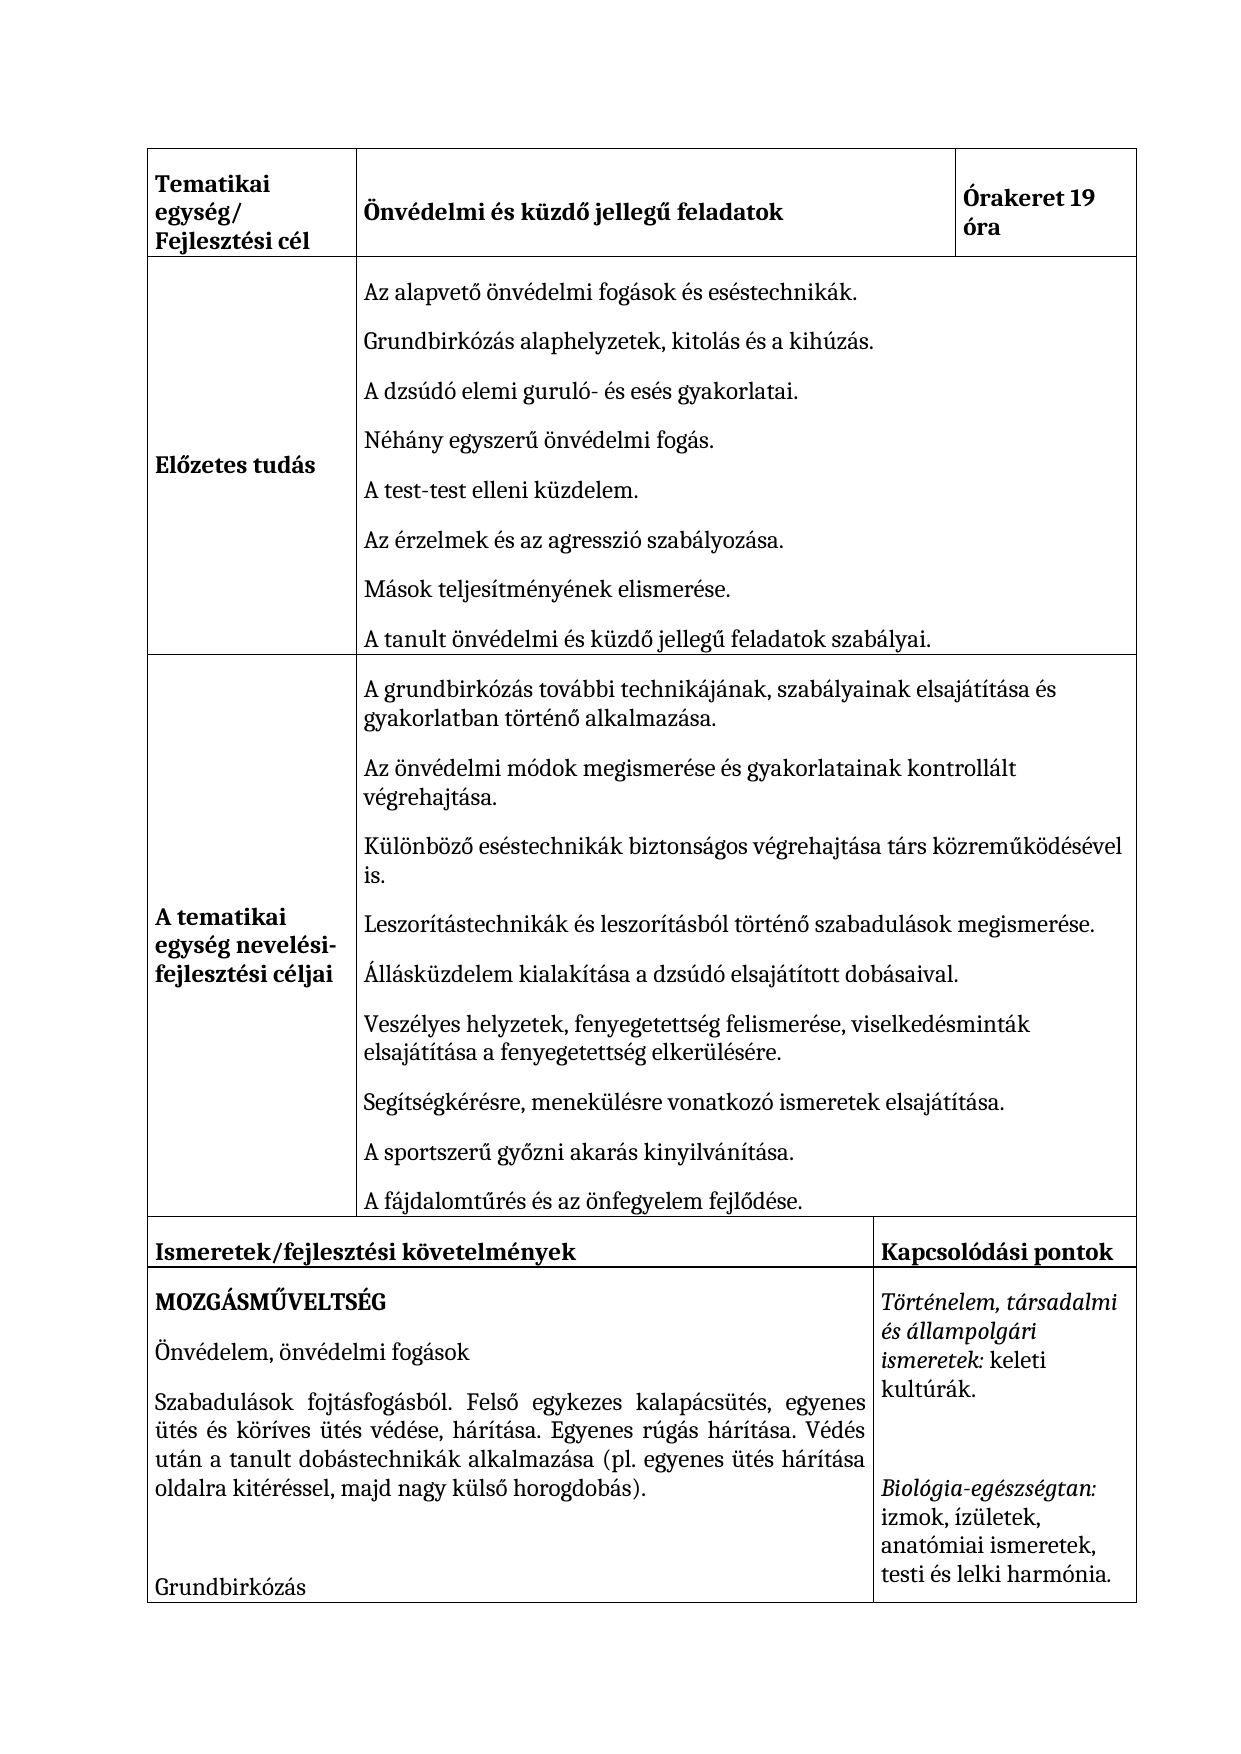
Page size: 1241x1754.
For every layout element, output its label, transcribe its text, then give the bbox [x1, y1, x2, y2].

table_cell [874, 1268, 1136, 1602]
table_cell Az alapvető önvédelmi fogások és eséstechnikák. Grundbirkózás alaphelyzetek, kitolás és a kihúzás. A dzsúdó elemi guruló- és esés gyakorlatai. Néhány egyszerű önvédelmi fogás. A test-test elleni küzdelem. Az érzelmek és az agresszió szabályozása. Mások teljesítményének elismerése. A tanult önvédelmi és küzdő jellegű feladatok szabályai. [357, 257, 1136, 653]
table_header Órakeret 19 óra [956, 149, 1136, 256]
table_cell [148, 1268, 873, 1602]
table_cell A tematikai egység nevelési-fejlesztési céljai [148, 655, 356, 1216]
table_cell Kapcsolódási pontok [874, 1217, 1136, 1266]
table_cell Előzetes tudás [148, 257, 356, 653]
table_cell A grundbirkózás további technikájának, szabályainak elsajátítása és gyakorlatban történő alkalmazása. Az önvédelmi módok megismerése és gyakorlatainak kontrollált végrehajtása. Különböző eséstechnikák biztonságos végrehajtása társ közreműködésével is. Leszorítástechnikák és leszorításból történő szabadulások megismerése. Állásküzdelem kialakítása a dzsúdó elsajátított dobásaival. Veszélyes helyzetek, fenyegetettség felismerése, viselkedésminták elsajátítása a fenyegetettség elkerülésére. Segítségkérésre, menekülésre vonatkozó ismeretek elsajátítása. A sportszerű győzni akarás kinyilvánítása. A fájdalomtűrés és az önfegyelem fejlődése. [357, 655, 1136, 1216]
table_header Tematikai egység/ Fejlesztési cél [148, 149, 356, 256]
table_cell Ismeretek/fejlesztési követelmények [148, 1217, 873, 1266]
table_header Önvédelmi és küzdő jellegű feladatok [357, 149, 955, 256]
